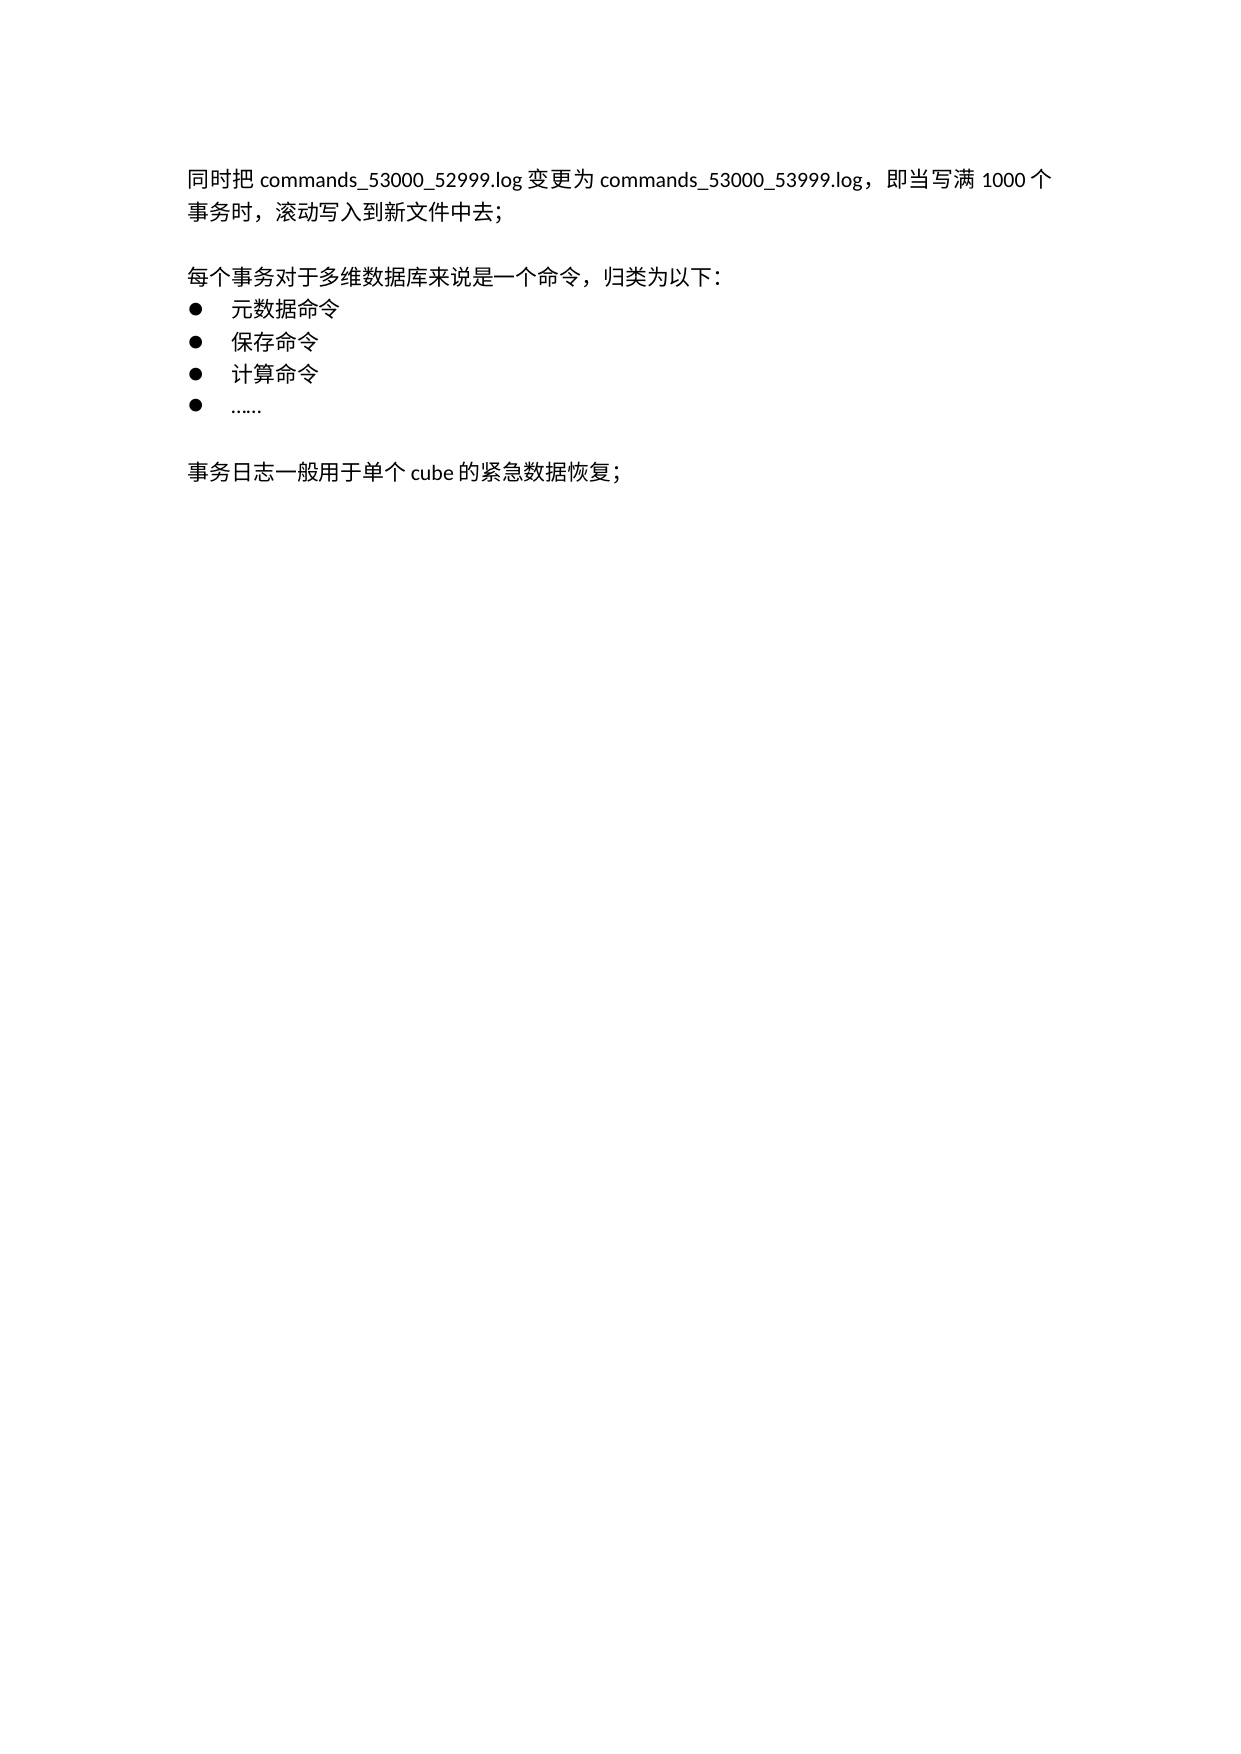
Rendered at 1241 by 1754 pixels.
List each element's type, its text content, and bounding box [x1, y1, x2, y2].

list 保存命令 [187, 324, 1053, 357]
list 元数据命令 [187, 292, 1053, 324]
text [187, 162, 1053, 227]
list 计算命令 [187, 357, 1053, 389]
text 事务日志一般用于单个cube的紧急数据恢复； [187, 454, 1053, 487]
list …… [187, 389, 1053, 422]
text 每个事务对于多维数据库来说是一个命令，归类为以下： [187, 259, 1053, 292]
